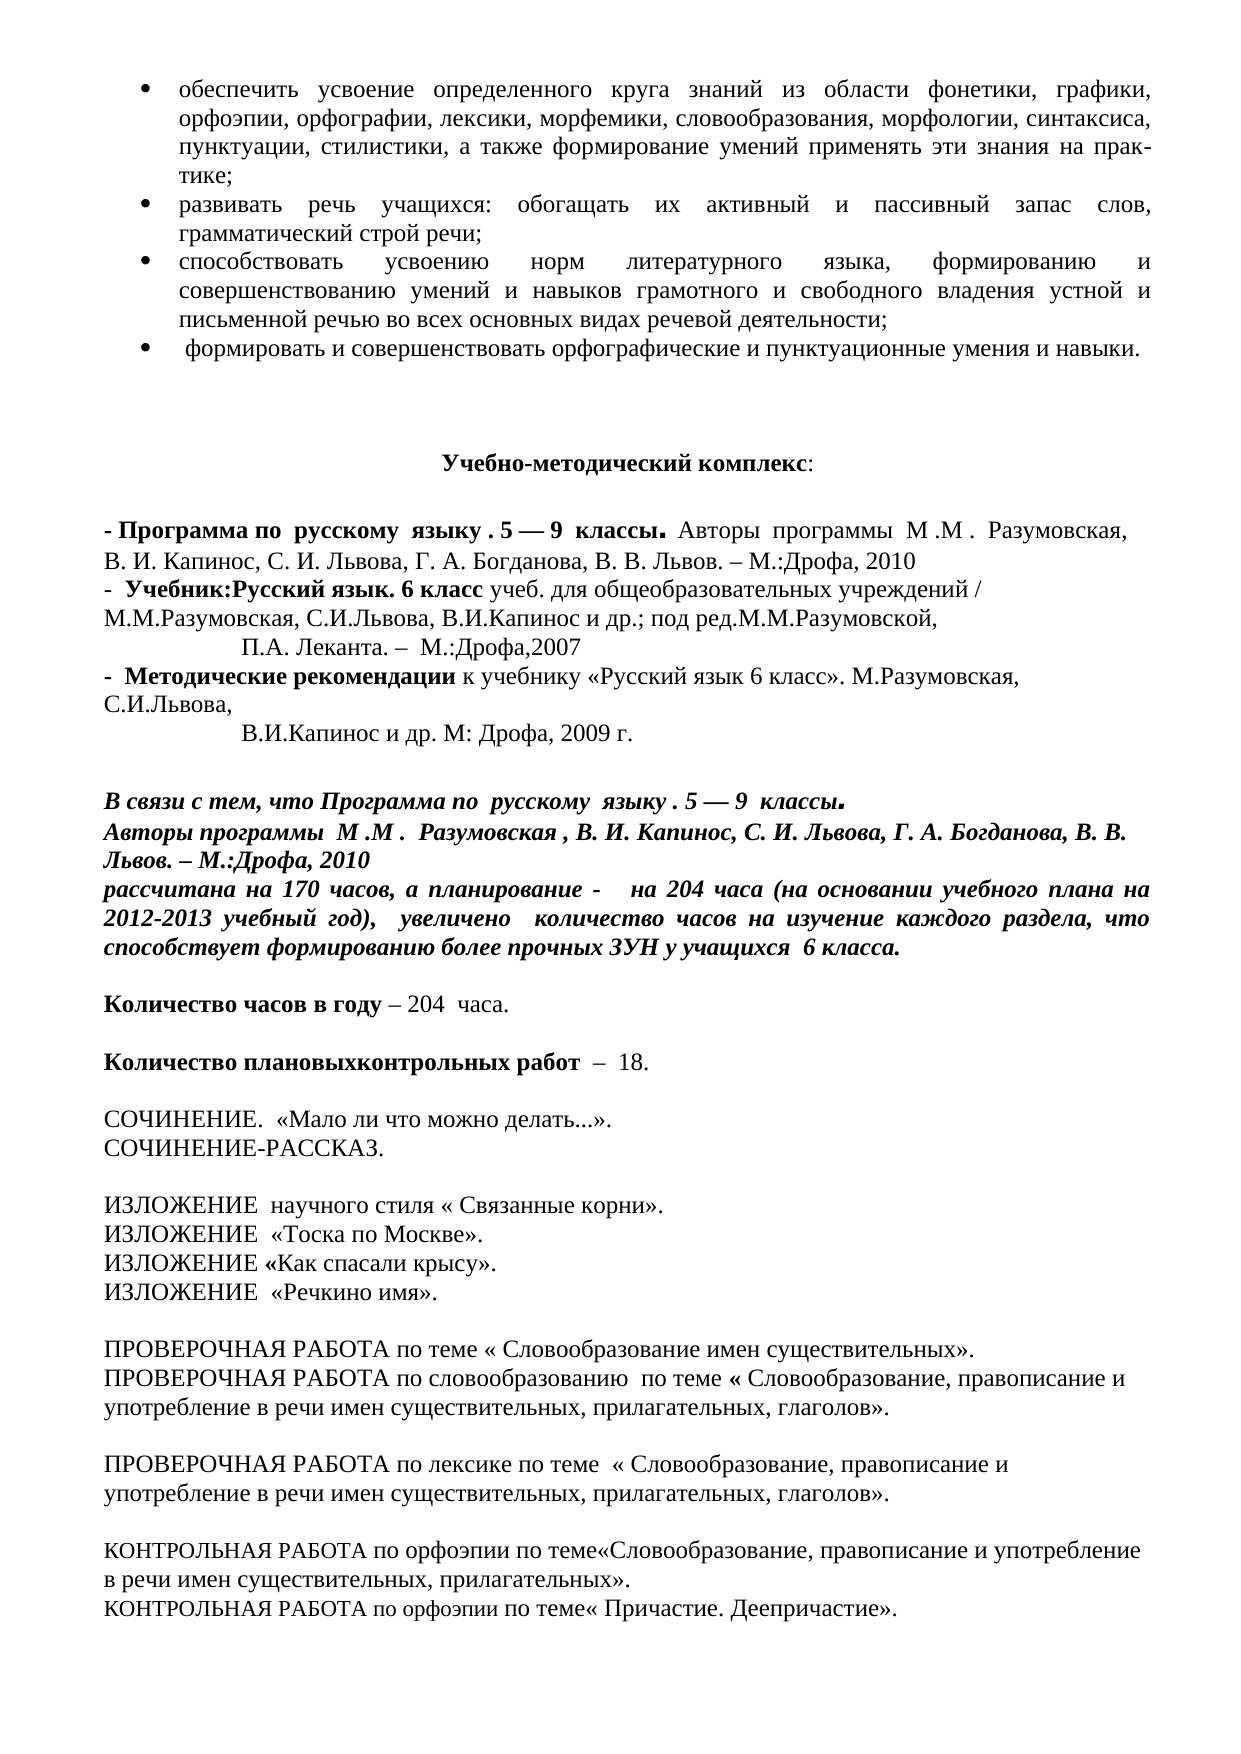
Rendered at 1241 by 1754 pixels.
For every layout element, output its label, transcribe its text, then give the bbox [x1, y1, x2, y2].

text КОНТРОЛЬНАЯ РАБОТА по орфоэпии по теме«Словообразование, правописание и употребление в речи имен существительных, прилагательных». [103, 1535, 1152, 1593]
text СОЧИНЕНИЕ-РАССКАЗ. [103, 1133, 1152, 1162]
text В связи с тем, что Программа по русскому языку . 5 — 9 классы. Авторы программы М .М . Разумовская , В. И. Капинос, С. И. Львова, Г. А. Богданова, В. В. Львов. – М.:Дрофа, 2010 [103, 747, 1152, 874]
text ПРОВЕРОЧНАЯ РАБОТА по теме « Словообразование имен существительных». [103, 1334, 1152, 1363]
text Количество плановыхконтрольных работ – 18. [103, 1018, 1152, 1075]
list развивать речь учащихся: обогащать их активный и пассивный запас слов, грамматический строй речи; [141, 189, 1152, 246]
text ПРОВЕРОЧНАЯ РАБОТА по лексике по теме « Словообразование, правописание и употребление в речи имен существительных, прилагательных, глаголов». [103, 1449, 1152, 1507]
text П.А. Леканта. – М.:Дрофа,2007 [103, 632, 1152, 661]
text - Программа по русскому языку . 5 — 9 классы. Авторы программы М .М . Разумовская, [103, 505, 1152, 546]
list способствовать усвоению норм литературного языка, формированию и совершенствованию умений и навыков грамотного и свободного владения устной и письменной речью во всех основных видах речевой деятельности; [141, 246, 1152, 333]
text - Методические рекомендации к учебнику «Русский язык 6 класс». М.Разумовская, С.И.Львова, [103, 661, 1152, 718]
text Учебно-методический комплекс: [103, 448, 1152, 476]
text ИЗЛОЖЕНИЕ «Речкино имя». [103, 1277, 1152, 1305]
text ИЗЛОЖЕНИЕ научного стиля « Связанные корни». [103, 1190, 1152, 1219]
text СОЧИНЕНИЕ. «Мало ли что можно делать...». [103, 1104, 1152, 1133]
text В.И.Капинос и др. М: Дрофа, . [103, 718, 1152, 747]
text рассчитана на 170 часов, а планирование - на 204 часа (на основании учебного плана на 2012-2013 учебный год), увеличено количество часов на изучение каждого раздела, что способствует формированию более прочных ЗУН у учащихся 6 класса. [103, 874, 1152, 960]
text ИЗЛОЖЕНИЕ «Тоска по Москве». [103, 1219, 1152, 1248]
text В. И. Капинос, С. И. Львова, Г. А. Богданова, В. В. Львов. – М.:Дрофа, 2010 [103, 546, 1152, 574]
text Количество часов в году – 204 часа. [103, 989, 1152, 1018]
list формировать и совершенствовать орфографические и пунктуационные умения и навыки. [141, 333, 1152, 361]
text ПРОВЕРОЧНАЯ РАБОТА по словообразованию по теме « Словообразование, правописание и употребление в речи имен существительных, прилагательных, глаголов». [103, 1363, 1152, 1420]
text - Учебник:Русский язык. 6 класс учеб. для общеобразовательных учреждений / М.М.Разумовская, С.И.Львова, В.И.Капинос и др.; под ред.М.М.Разумовской, [103, 574, 1152, 632]
list обеспечить усвоение определенного круга знаний из области фонетики, графики, орфоэпии, орфографии, лексики, морфемики, словообразования, морфологии, синтаксиса, пунктуации, стилистики, а также формирование умений применять эти знания на практике; [141, 74, 1152, 189]
text КОНТРОЛЬНАЯ РАБОТА по орфоэпии по теме« Причастие. Деепричастие». [103, 1593, 1152, 1622]
text ИЗЛОЖЕНИЕ «Как спасали крысу». [103, 1248, 1152, 1277]
